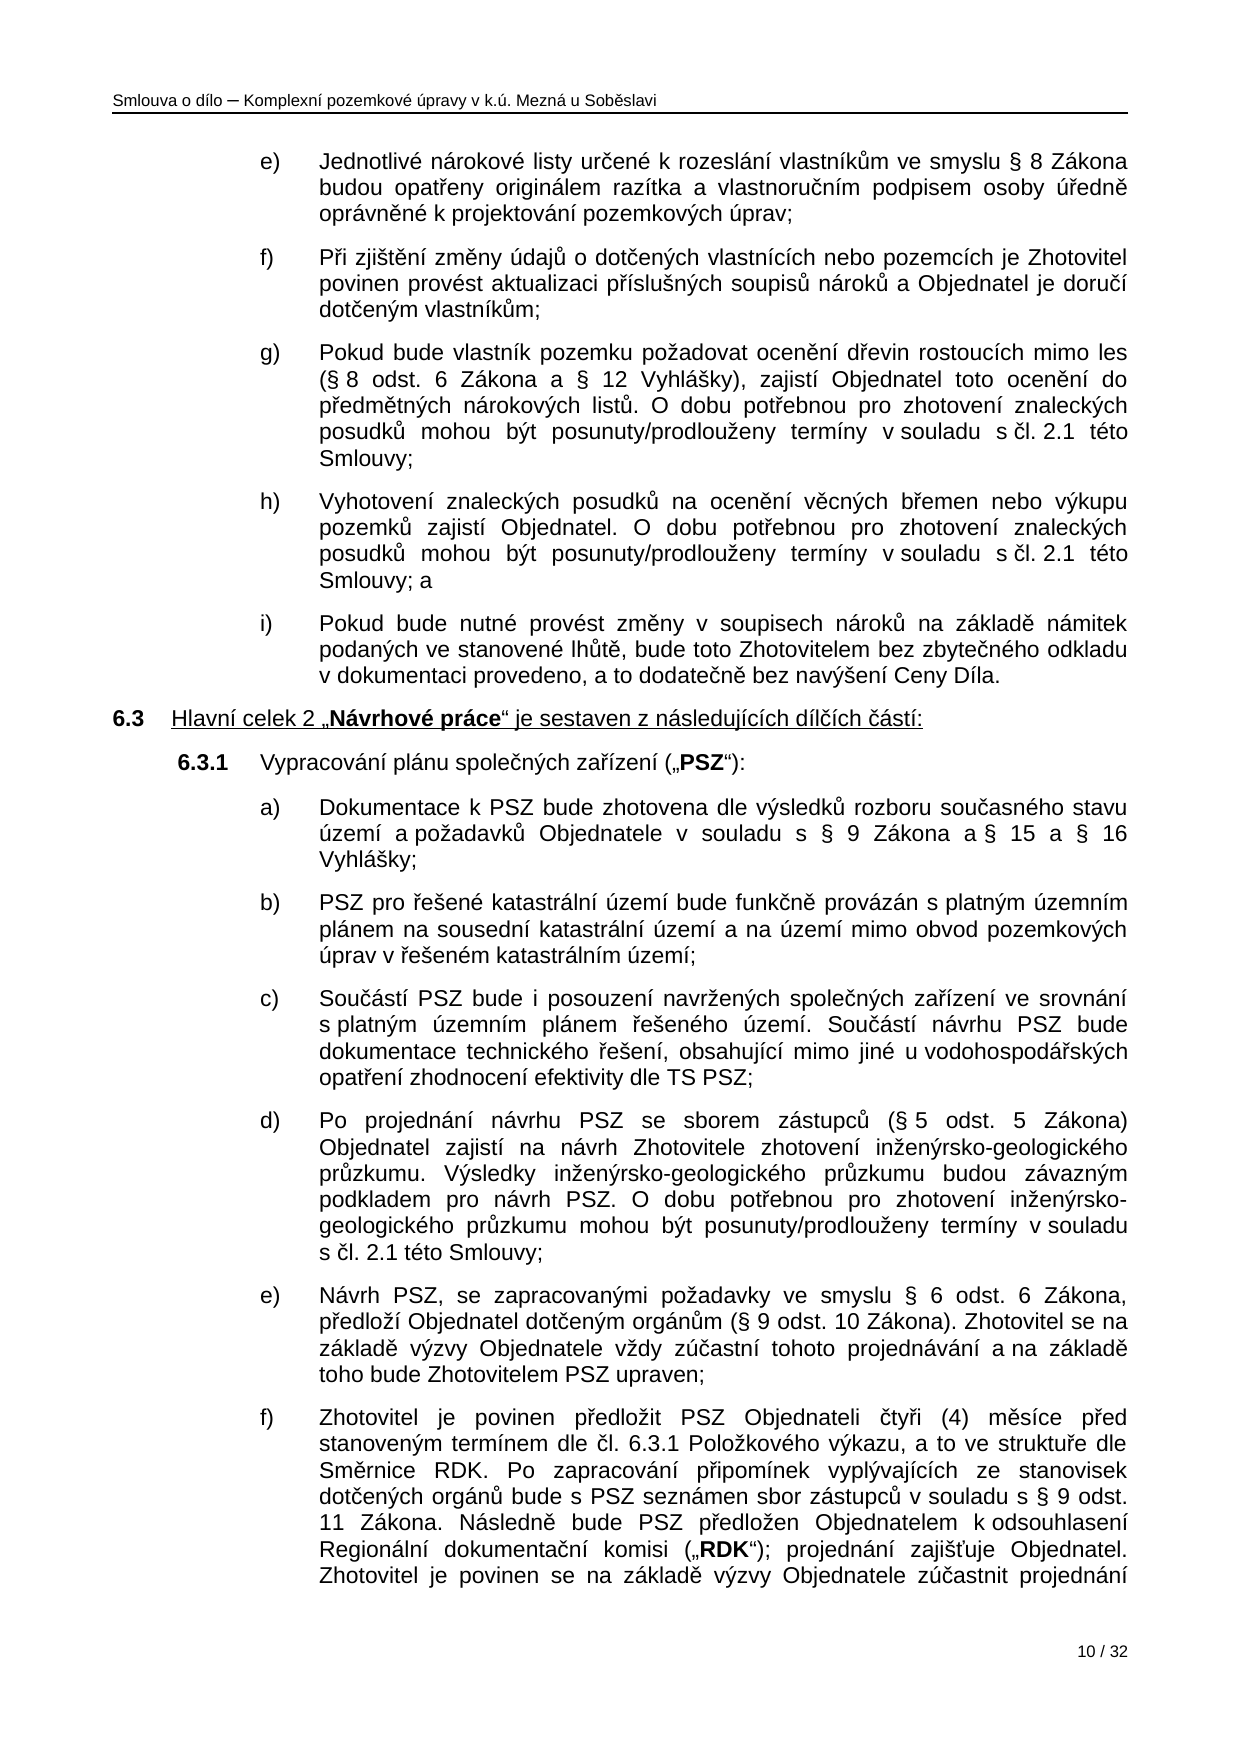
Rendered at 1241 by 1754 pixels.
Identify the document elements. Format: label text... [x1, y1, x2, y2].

list Po projednání návrhu PSZ se sborem zástupců (§ 5 odst. 5 Zákona) Objednatel zajistí na návrh Zhotovitele zhotovení inženýrsko-geologického průzkumu. Výsledky inženýrsko-geologického průzkumu budou závazným podkladem pro návrh PSZ. O dobu potřebnou pro zhotovení inženýrsko-geologického průzkumu mohou být posunuty/prodlouženy termíny v souladu s čl. 2.1 této Smlouvy; [260, 1107, 1128, 1265]
list Jednotlivé nárokové listy určené k rozeslání vlastníkům ve smyslu § 8 Zákona budou opatřeny originálem razítka a vlastnoručním podpisem osoby úředně oprávněné k projektování pozemkových úprav; [260, 148, 1128, 227]
list Návrh PSZ, se zapracovanými požadavky ve smyslu § 6 odst. 6 Zákona, předloží Objednatel dotčeným orgánům (§ 9 odst. 10 Zákona). Zhotovitel se na základě výzvy Objednatele vždy zúčastní tohoto projednávání a na základě toho bude Zhotovitelem PSZ upraven; [260, 1282, 1128, 1387]
text Vypracování plánu společných zařízení („PSZ“): [177, 748, 1128, 775]
list Vyhotovení znaleckých posudků na ocenění věcných břemen nebo výkupu pozemků zajistí Objednatel. O dobu potřebnou pro zhotovení znaleckých posudků mohou být posunuty/prodlouženy termíny v souladu s čl. 2.1 této Smlouvy; a [260, 488, 1128, 593]
list Součástí PSZ bude i posouzení navržených společných zařízení ve srovnání s platným územním plánem řešeného území. Součástí návrhu PSZ bude dokumentace technického řešení, obsahující mimo jiné u vodohospodářských opatření zhodnocení efektivity dle TS PSZ; [260, 985, 1128, 1090]
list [260, 1404, 1128, 1588]
list Pokud bude nutné provést změny v soupisech nároků na základě námitek podaných ve stanovené lhůtě, bude toto Zhotovitelem bez zbytečného odkladu v dokumentaci provedeno, a to dodatečně bez navýšení Ceny Díla. [260, 610, 1128, 689]
list Dokumentace k PSZ bude zhotovena dle výsledků rozboru současného stavu území a požadavků Objednatele v souladu s § 9 Zákona a § 15 a § 16 Vyhlášky; [260, 793, 1128, 873]
list Pokud bude vlastník pozemku požadovat ocenění dřevin rostoucích mimo les (§ 8 odst. 6 Zákona a § 12 Vyhlášky), zajistí Objednatel toto ocenění do předmětných nárokových listů. O dobu potřebnou pro zhotovení znaleckých posudků mohou být posunuty/prodlouženy termíny v souladu s čl. 2.1 této Smlouvy; [260, 339, 1128, 471]
text Hlavní celek 2 „Návrhové práce“ je sestaven z následujících dílčích částí: [112, 705, 1128, 732]
list PSZ pro řešené katastrální území bude funkčně provázán s platným územním plánem na sousední katastrální území a na území mimo obvod pozemkových úprav v řešeném katastrálním území; [260, 889, 1128, 968]
list Při zjištění změny údajů o dotčených vlastnících nebo pozemcích je Zhotovitel povinen provést aktualizaci příslušných soupisů nároků a Objednatel je doručí dotčeným vlastníkům; [260, 243, 1128, 322]
